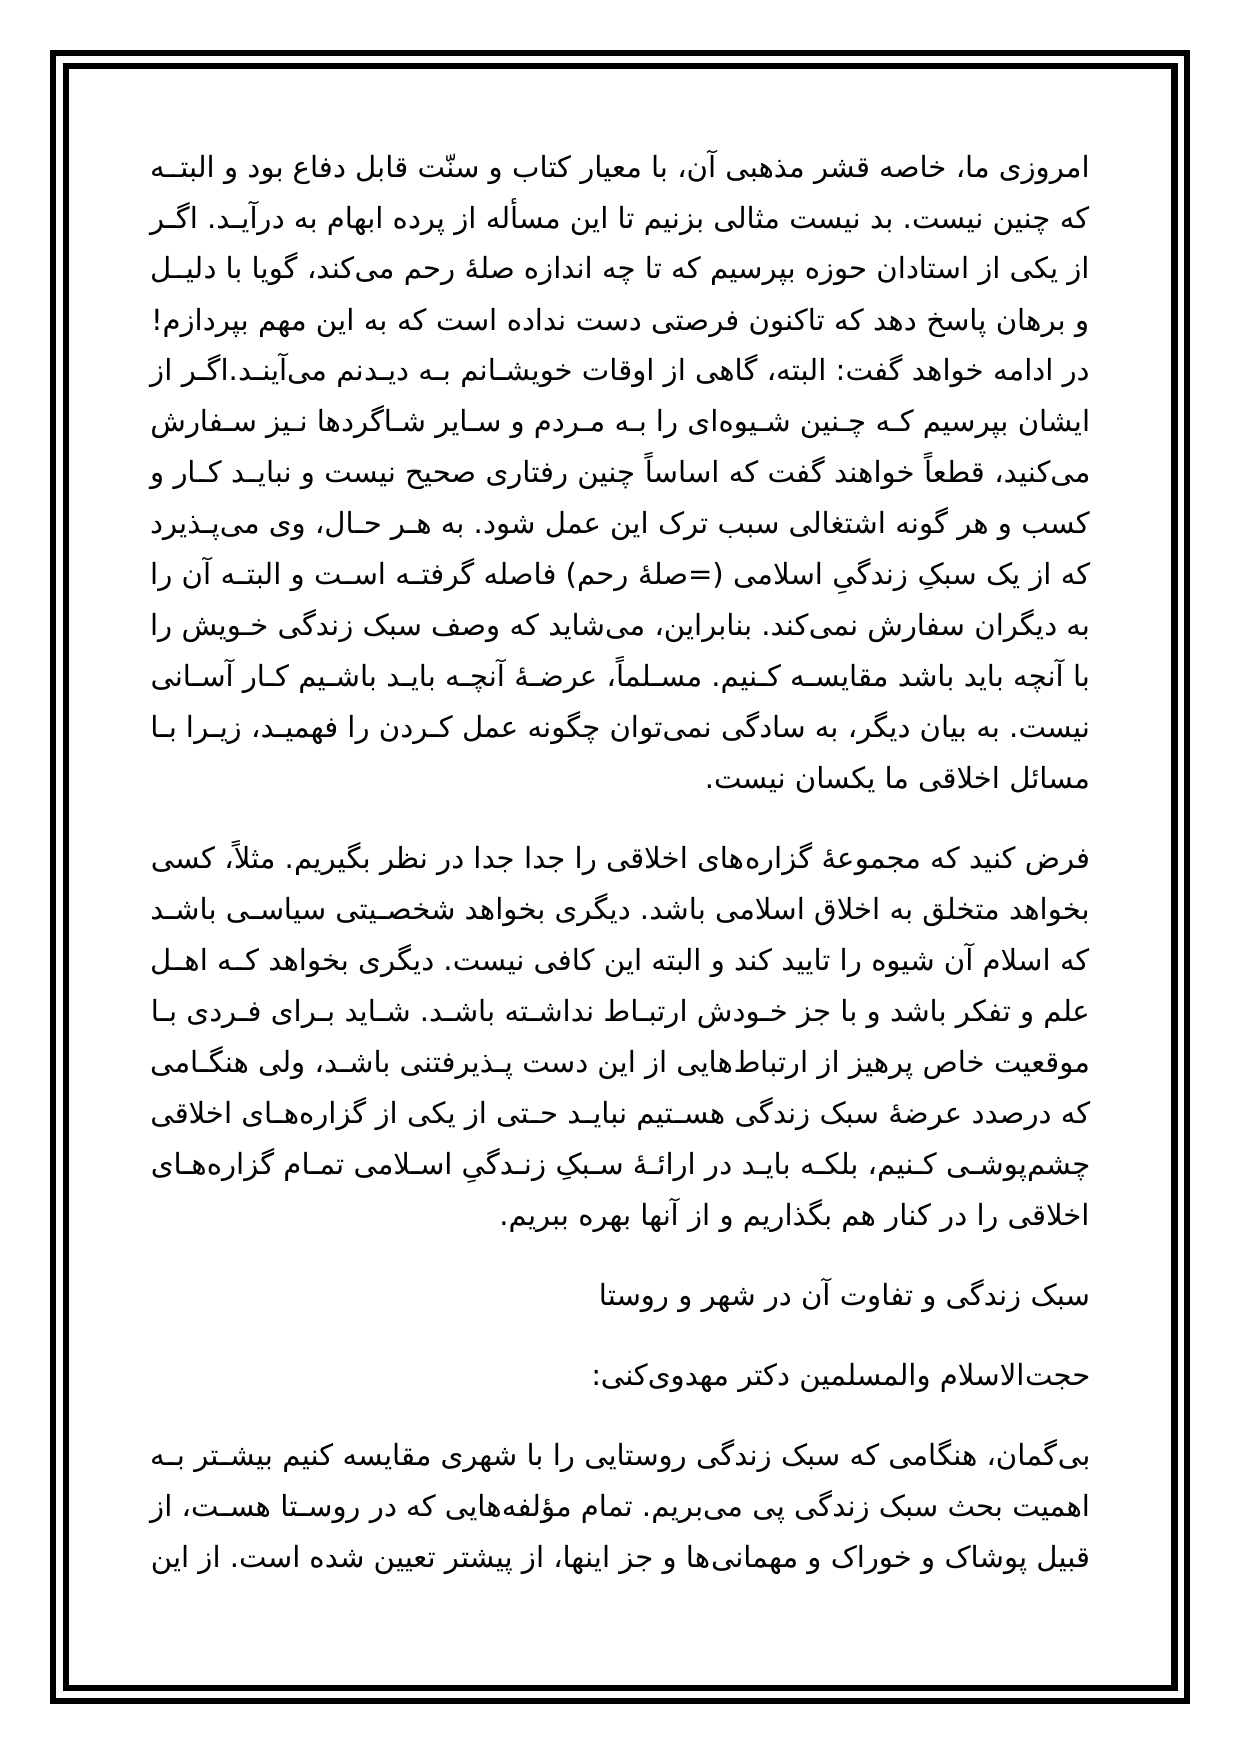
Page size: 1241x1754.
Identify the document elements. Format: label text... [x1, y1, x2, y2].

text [150, 1438, 1090, 1574]
text سبک زندگی و تفاوت آن در شهر و روستا [150, 1278, 1090, 1312]
text فرض کنید که مجموعۀ گزاره‌های اخلاقی را جدا جدا در نظر بگیریم. مثلاً، کسی بخواهد متخلق به اخلاق اسلامی باشد. دیگری بخواهد شخصیتی سیاسی باشد که اسلام آن شیوه را تایید کند و البته این کافی نیست. دیگری بخواهد که اهل علم و تفکر باشد و با جز خودش ارتباط نداشته باشد. شاید برای فردی با موقعیت خاص پرهیز از ارتباط‌هایی از این دست پذیرفتنی باشد، ولی هنگامی که درصدد عرضۀ سبک زندگی هستیم نباید حتی از یکی از گزاره‌های اخلاقی چشم‌پوشی کنیم، بلکه باید در ارائۀ سبکِ زندگیِ اسلامی تمام گزاره‌های اخلاقی را در کنار هم بگذاریم و از آنها بهره ببریم. [150, 841, 1090, 1232]
text حجت‌الاسلام والمسلمین دکتر مهدوی‌کنی: [150, 1358, 1090, 1392]
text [150, 150, 1090, 795]
